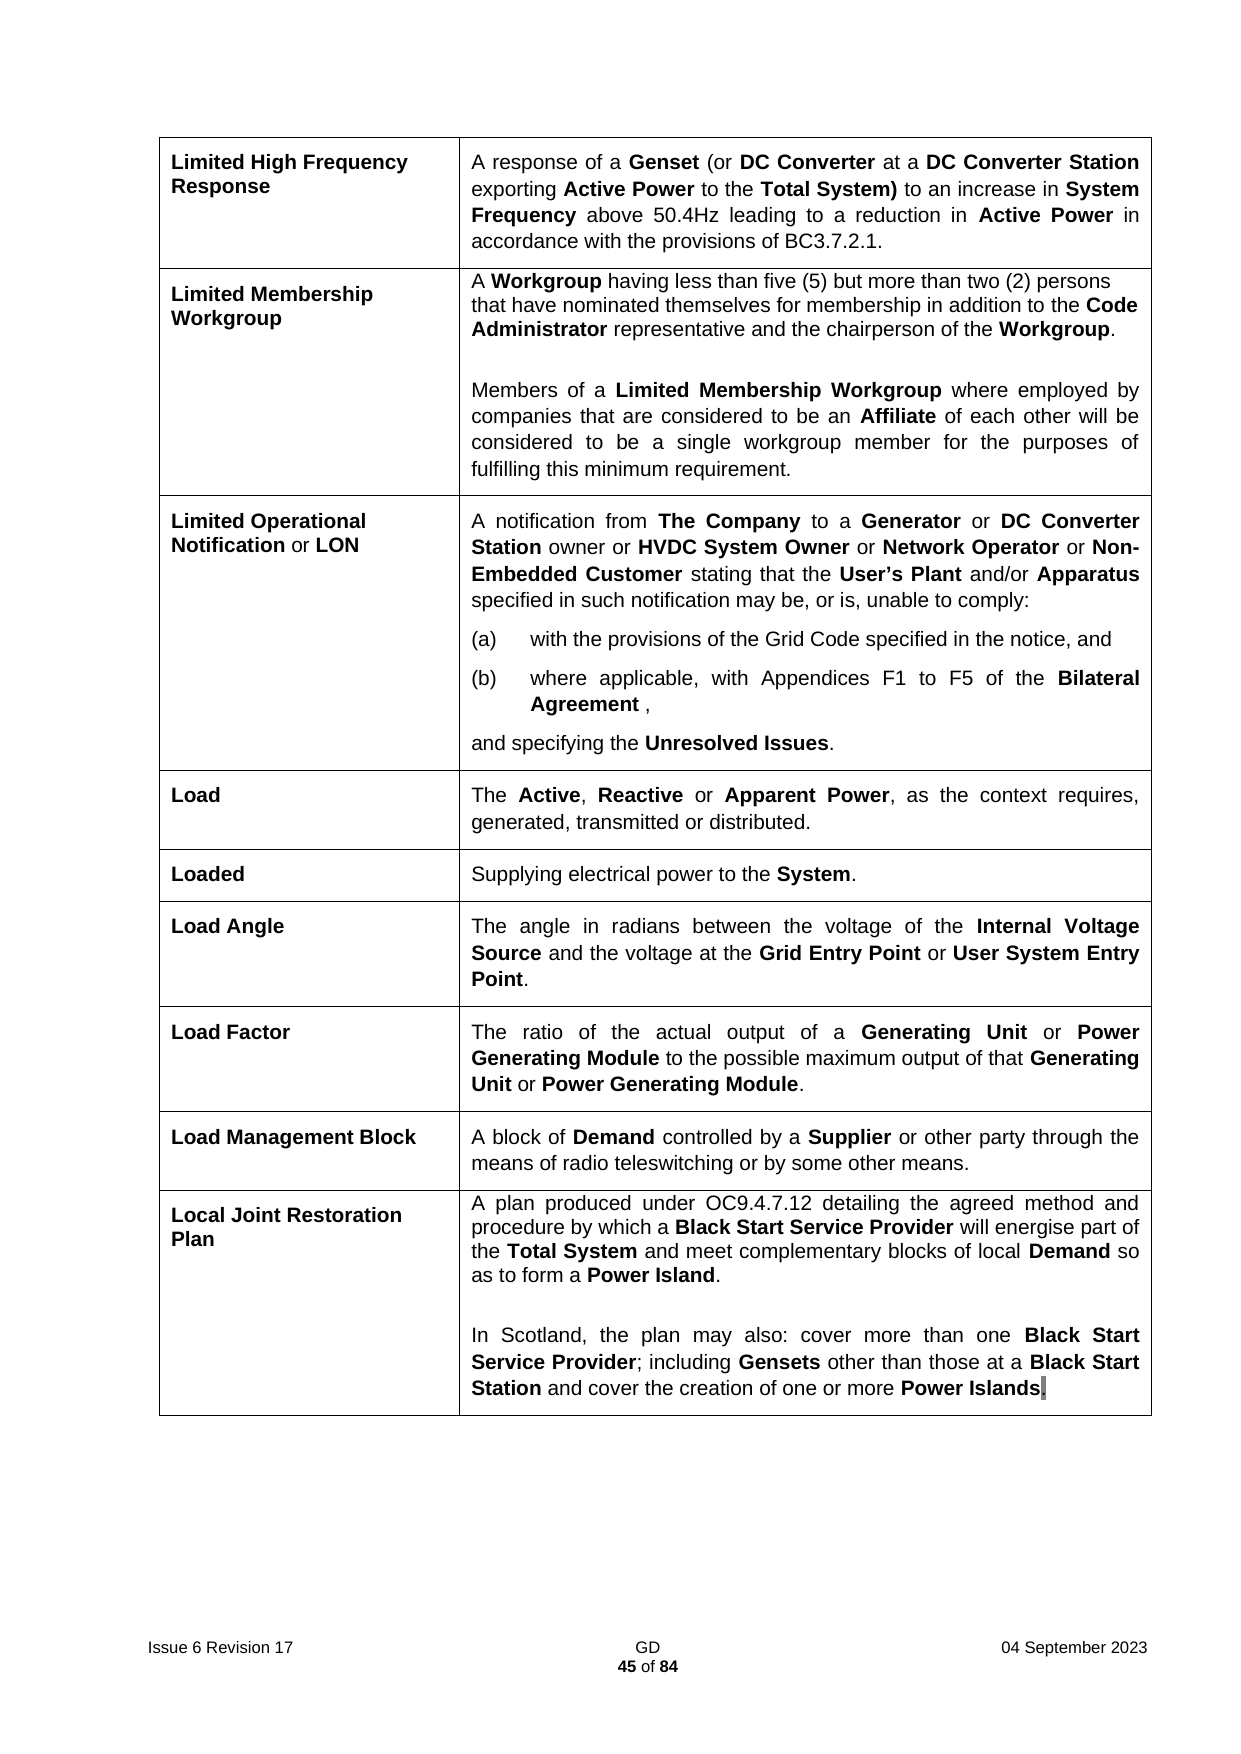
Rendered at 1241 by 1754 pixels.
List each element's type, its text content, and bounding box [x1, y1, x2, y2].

table_cell A Workgroup having less than five (5) but more than two (2) persons that have nominated themselves for membership in addition to the Code Administrator representative and the chairperson of the Workgroup. Members of a Limited Membership Workgroup where employed by companies that are considered to be an Affiliate of each other will be considered to be a single workgroup member for the purposes of fulfilling this minimum requirement. [460, 269, 1151, 495]
table_cell Limited Membership Workgroup [160, 269, 459, 495]
table_cell Load Angle [160, 902, 459, 1006]
table_cell The ratio of the actual output of a Generating Unit or Power Generating Module to the possible maximum output of that Generating Unit or Power Generating Module. [460, 1007, 1151, 1111]
table_cell A response of a Genset (or DC Converter at a DC Converter Station exporting Active Power to the Total System) to an increase in System Frequency above 50.4Hz leading to a reduction in Active Power in accordance with the provisions of BC3.7.2.1. [460, 138, 1151, 268]
table_cell The angle in radians between the voltage of the Internal Voltage Source and the voltage at the Grid Entry Point or User System Entry Point. [460, 902, 1151, 1006]
table_cell Load Management Block [160, 1112, 459, 1190]
table_cell Loaded [160, 850, 459, 901]
table_cell The Active, Reactive or Apparent Power, as the context requires, generated, transmitted or distributed. [460, 771, 1151, 848]
table_cell A notification from The Company to a Generator or DC Converter Station owner or HVDC System Owner or Network Operator or Non-Embedded Customer stating that the User’s Plant and/or Apparatus specified in such notification may be, or is, unable to comply: (a) with the provisions of the Grid Code specified in the notice, and (b) where applicable, with Appendices F1 to F5 of the Bilateral Agreement , and specifying the Unresolved Issues. [460, 496, 1151, 770]
table_cell A plan produced under OC9.4.7.12 detailing the agreed method and procedure by which a Black Start Service Provider will energise part of the Total System and meet complementary blocks of local Demand so as to form a Power Island. In Scotland, the plan may also: cover more than one Black Start Service Provider; including Gensets other than those at a Black Start Station and cover the creation of one or more Power Islands. [460, 1191, 1151, 1415]
table_cell Supplying electrical power to the System. [460, 850, 1151, 901]
table_cell Load [160, 771, 459, 848]
table_cell Load Factor [160, 1007, 459, 1111]
table_cell Local Joint Restoration Plan [160, 1191, 459, 1415]
table_cell Limited Operational Notification or LON [160, 496, 459, 770]
table_cell A block of Demand controlled by a Supplier or other party through the means of radio teleswitching or by some other means. [460, 1112, 1151, 1190]
table_cell Limited High Frequency Response [160, 138, 459, 268]
